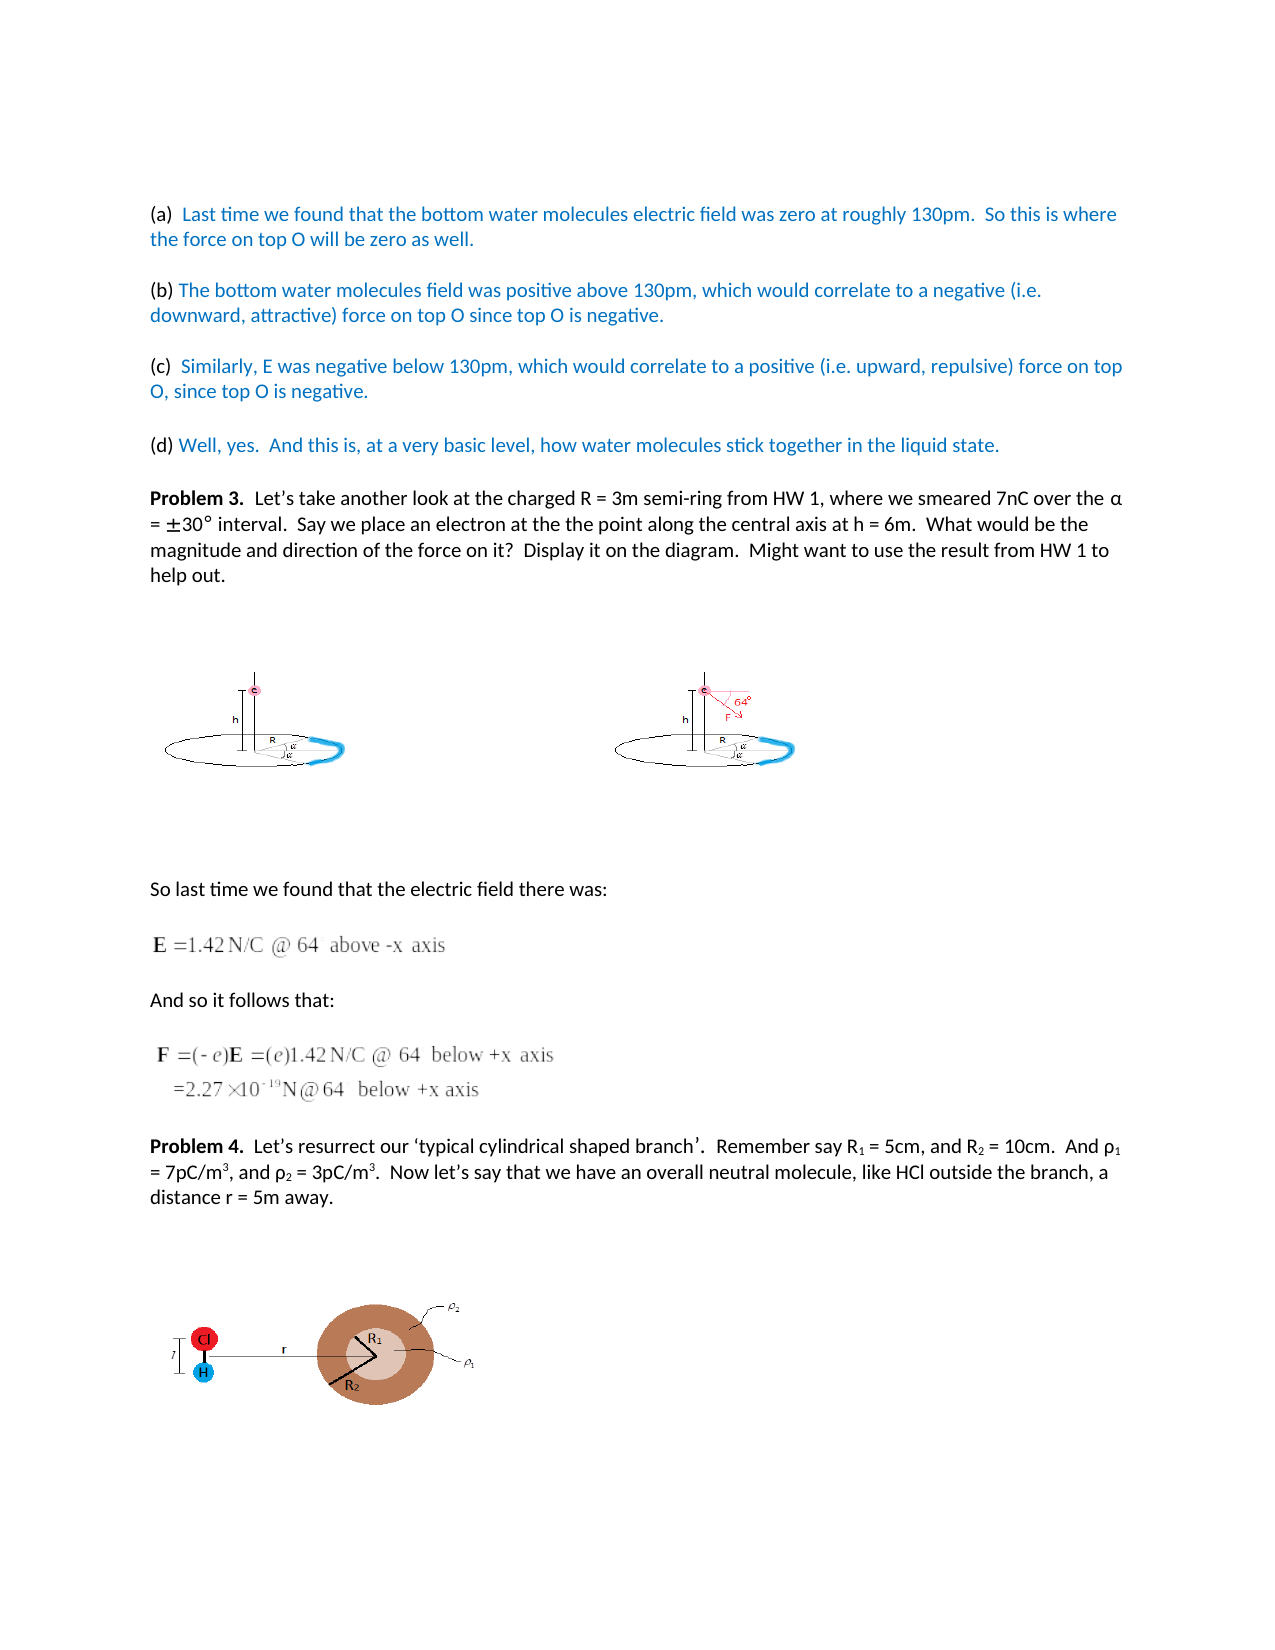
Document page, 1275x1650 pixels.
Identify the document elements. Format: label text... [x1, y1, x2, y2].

text (d) Well, yes. And this is, at a very basic level, how water molecules stick together in the liquid state. [150, 432, 1125, 458]
text So last time we found that the electric field there was: [150, 876, 1125, 901]
picture [600, 613, 963, 851]
text (b) The bottom water molecules field was positive above 130pm, which would correlate to a negative (i.e. downward, attractive) force on top O since top O is negative. [150, 277, 1125, 328]
text (a) Last time we found that the bottom water molecules electric field was zero at roughly 130pm. So this is where the force on top O will be zero as well. [150, 201, 1125, 252]
text Problem 4. Let’s resurrect our ‘typical cylindrical shaped branch’. Remember say R1 = 5cm, and R2 = 10cm. And ρ1 = 7pC/m3, and ρ2 = 3pC/m3. Now let’s say that we have an overall neutral molecule, like HCl outside the branch, a distance r = 5m away. [150, 1131, 1125, 1210]
picture [150, 1235, 643, 1457]
text (c) Similarly, E was negative below 130pm, which would correlate to a positive (i.e. upward, repulsive) force on top O, since top O is negative. [150, 353, 1125, 404]
picture [150, 613, 513, 851]
text And so it follows that: [150, 987, 1125, 1013]
text Problem 3. Let’s take another look at the charged R = 3m semi-ring from HW 1, where we smeared 7nC over the α = ±30° interval. Say we place an electron at the the point along the central axis at h = 6m. What would be the magnitude and direction of the force on it? Display it on the diagram. Might want to use the result from HW 1 to help out. [150, 486, 1125, 588]
